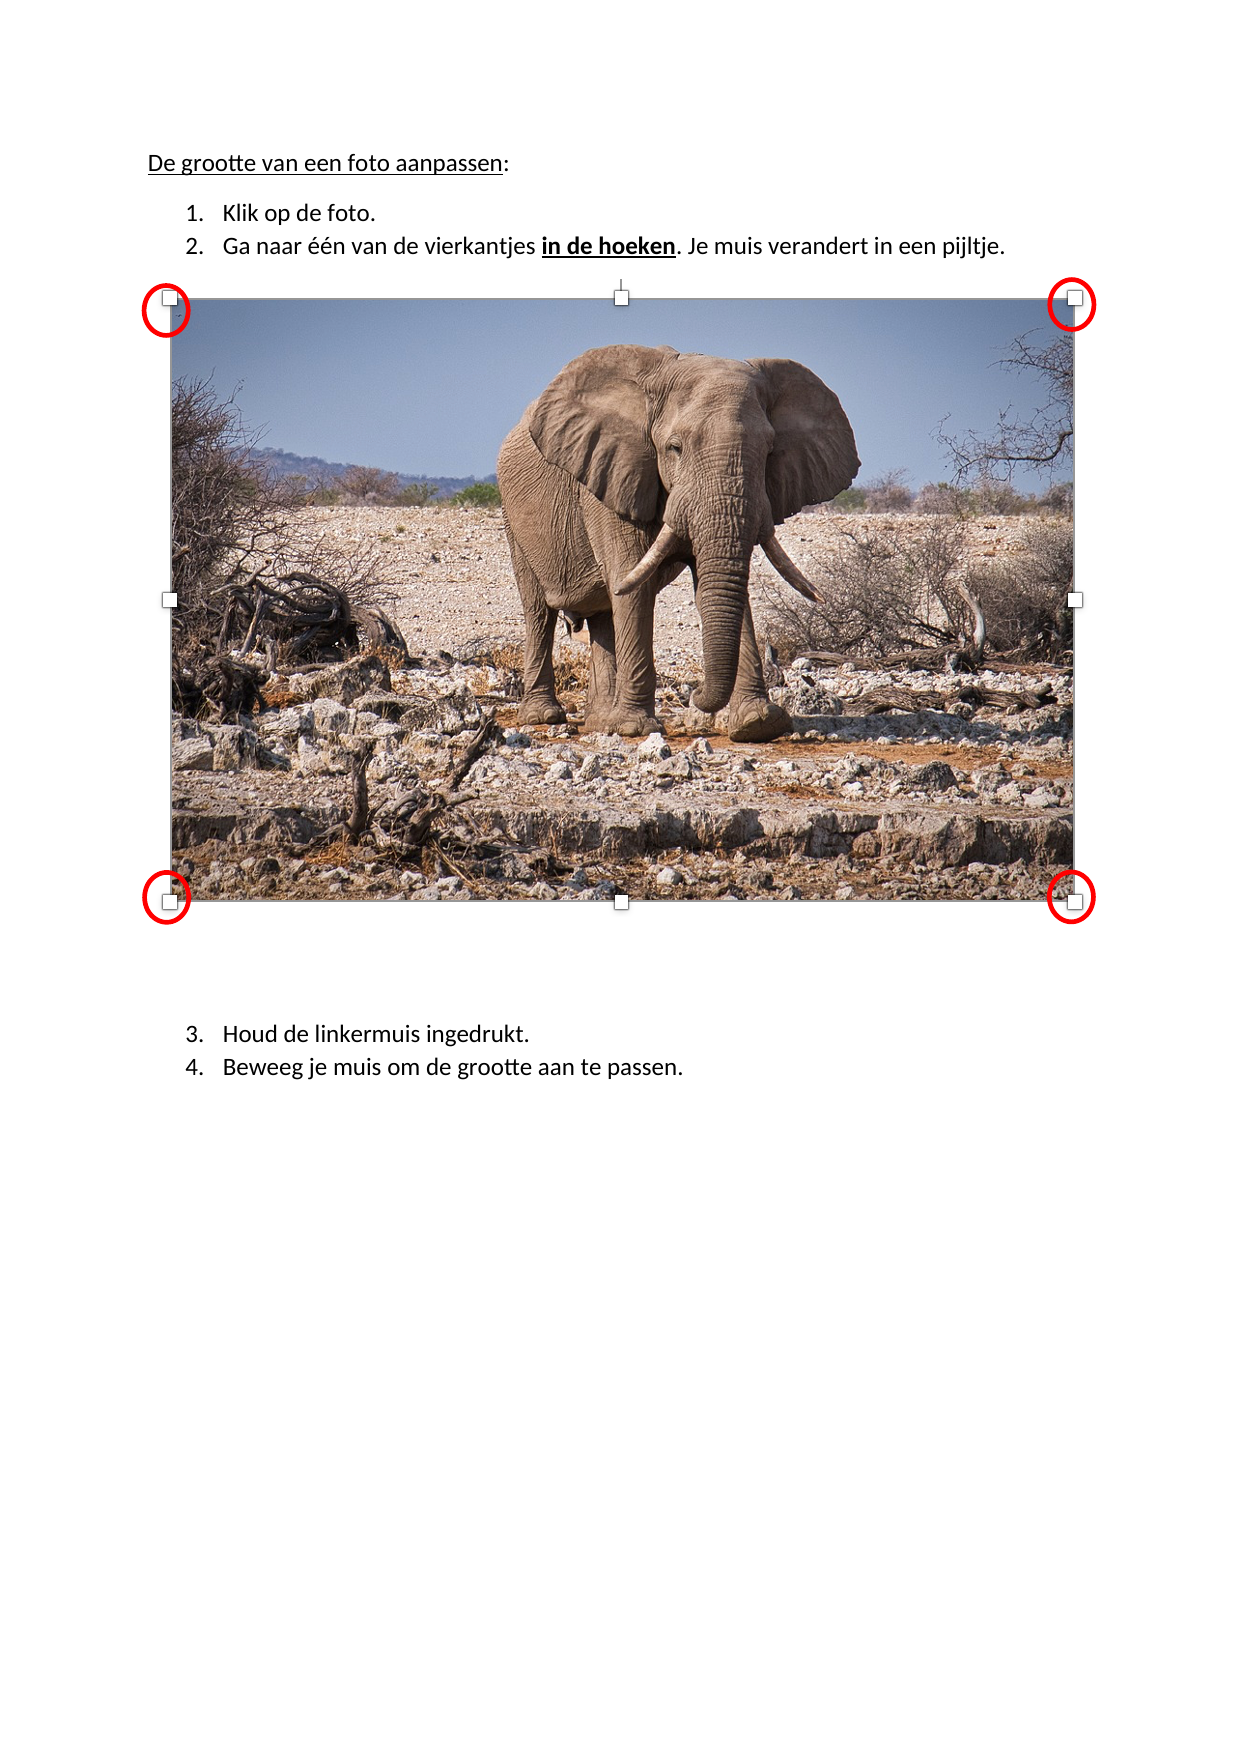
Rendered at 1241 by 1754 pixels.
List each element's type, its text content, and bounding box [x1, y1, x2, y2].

picture [1083, 912, 1093, 922]
list Ga naar één van de vierkantjes in de hoeken. Je muis verandert in een pijltje. [185, 230, 1093, 261]
picture [147, 915, 154, 922]
picture [1053, 283, 1091, 327]
list Klik op de foto. [185, 197, 1093, 228]
picture [147, 279, 1093, 922]
list Beweeg je muis om de grootte aan te passen. [185, 1051, 1093, 1081]
picture [1052, 875, 1091, 919]
picture [147, 288, 185, 332]
list Houd de linkermuis ingedrukt. [185, 1018, 1093, 1048]
picture [1083, 279, 1093, 289]
picture [147, 875, 186, 919]
text De grootte van een foto aanpassen: [148, 148, 1093, 178]
